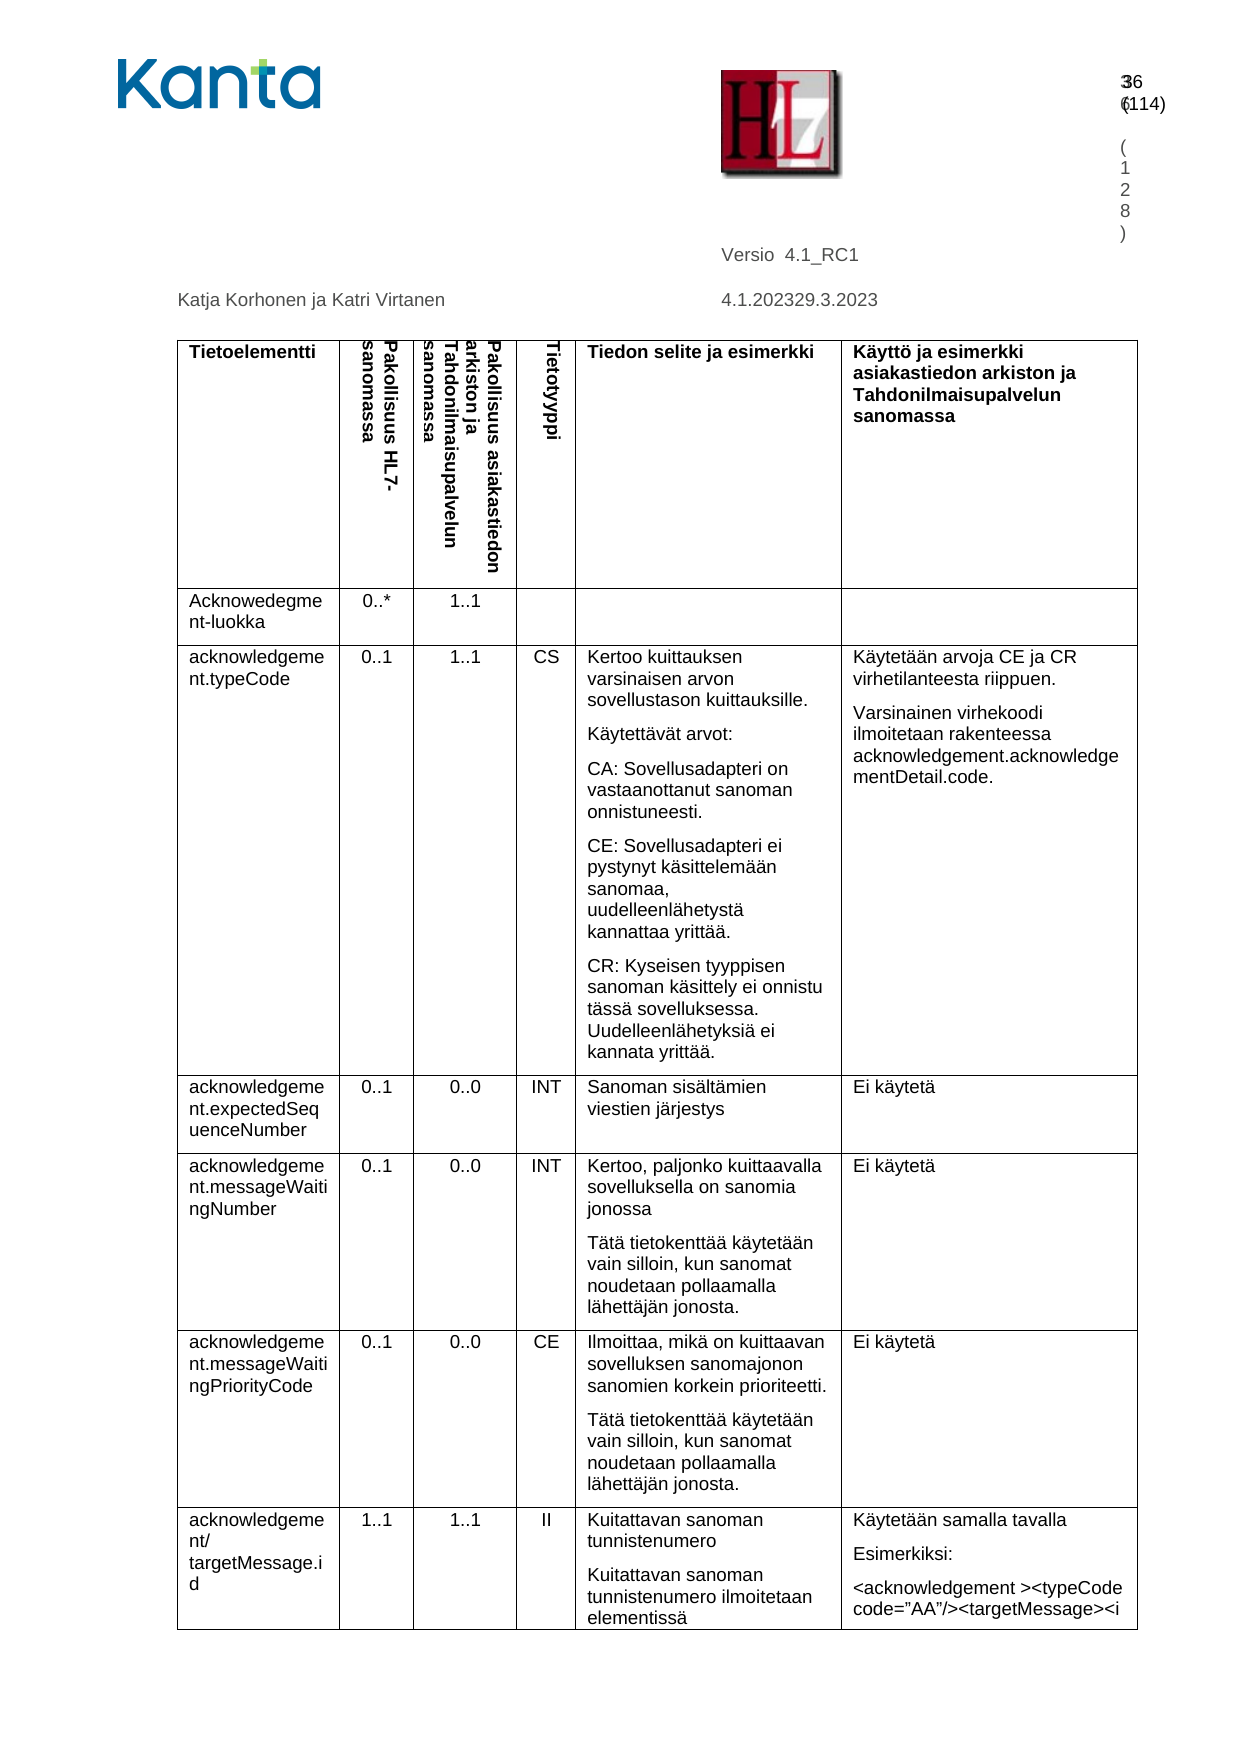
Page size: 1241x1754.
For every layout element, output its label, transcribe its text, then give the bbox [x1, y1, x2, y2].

table_cell 0..1 [340, 1154, 413, 1330]
table_cell Käytetään samalla tavalla Esimerkiksi: <acknowledgement ><typeCode code=”AA”/><targetMessage><id root=”1.2.246.777.10.6280613.18.2004.225.2004.21221”/></targetMessage> </acknowledgement> [842, 1508, 1137, 1629]
table_cell acknowledgement.expectedSequenceNumber [178, 1076, 339, 1153]
picture [118, 59, 321, 109]
table_header Pakollisuus HL7-sanomassa [340, 341, 413, 588]
table_header Tietotyyppi [517, 341, 575, 588]
table_cell acknowledgement/targetMessage.id [178, 1508, 339, 1629]
picture [721, 70, 844, 179]
table_cell [576, 589, 841, 645]
table_cell CS [517, 646, 575, 1075]
table_cell INT [517, 1076, 575, 1153]
table_cell 1..1 [340, 1508, 413, 1629]
table_cell acknowledgement.messageWaitingPriorityCode [178, 1331, 339, 1507]
table_cell [842, 589, 1137, 645]
table_cell 1..1 [414, 646, 516, 1075]
table_cell Kertoo kuittauksen varsinaisen arvon sovellustason kuittauksille. Käytettävät arvot: CA: Sovellusadapteri on vastaanottanut sanoman onnistuneesti. CE: Sovellusadapteri ei pystynyt käsittelemään sanomaa, uudelleenlähetystä kannattaa yrittää. CR: Kyseisen tyyppisen sanoman käsittely ei onnistu tässä sovelluksessa. Uudelleenlähetyksiä ei kannata yrittää. [576, 646, 841, 1075]
table_cell 0..1 [340, 646, 413, 1075]
table_cell 1..1 [414, 589, 516, 645]
table_cell 0..0 [414, 1154, 516, 1330]
table_cell Ilmoittaa, mikä on kuittaavan sovelluksen sanomajonon sanomien korkein prioriteetti. Tätä tietokenttää käytetään vain silloin, kun sanomat noudetaan pollaamalla lähettäjän jonosta. [576, 1331, 841, 1507]
table_cell CE [517, 1331, 575, 1507]
table_header Käyttö ja esimerkki asiakastiedon arkiston ja Tahdonilmaisupalvelun sanomassa [842, 341, 1137, 588]
table_cell 0..1 [340, 1331, 413, 1507]
table_cell II [517, 1508, 575, 1629]
table_cell acknowledgement.typeCode [178, 646, 339, 1075]
table_cell Acknowedegment-luokka [178, 589, 339, 645]
table_cell Kuitattavan sanoman tunnistenumero Kuitattavan sanoman tunnistenumero ilmoitetaan elementissä <targetMessage><id> Esimerkiksi: <acknowledgement ><typeCode code=”AA”/><targetMessage><id root=”1.2.246.777.10.6280613.18.2004.225.2004.21221”/></targetMessage> [576, 1508, 841, 1629]
table_cell INT [517, 1154, 575, 1330]
table_cell 0..0 [414, 1331, 516, 1507]
table_header Tiedon selite ja esimerkki [576, 341, 841, 588]
table_cell acknowledgement.messageWaitingNumber [178, 1154, 339, 1330]
table_cell Käytetään arvoja CE ja CR virhetilanteesta riippuen. Varsinainen virhekoodi ilmoitetaan rakenteessa acknowledgement.acknowledgementDetail.code. [842, 646, 1137, 1075]
table_cell Ei käytetä [842, 1076, 1137, 1153]
table_cell Kertoo, paljonko kuittaavalla sovelluksella on sanomia jonossa Tätä tietokenttää käytetään vain silloin, kun sanomat noudetaan pollaamalla lähettäjän jonosta. [576, 1154, 841, 1330]
table_cell [517, 589, 575, 645]
table_cell 0..0 [414, 1076, 516, 1153]
table_cell Ei käytetä [842, 1331, 1137, 1507]
table_cell 1..1 [414, 1508, 516, 1629]
table_header Pakollisuus asiakastiedon arkiston ja Tahdonilmaisupalvelun sanomassa [414, 341, 516, 588]
table_cell 0..1 [340, 1076, 413, 1153]
table_cell Ei käytetä [842, 1154, 1137, 1330]
table_cell Sanoman sisältämien viestien järjestys [576, 1076, 841, 1153]
table_cell 0..* [340, 589, 413, 645]
table_header Tietoelementti [178, 341, 339, 588]
